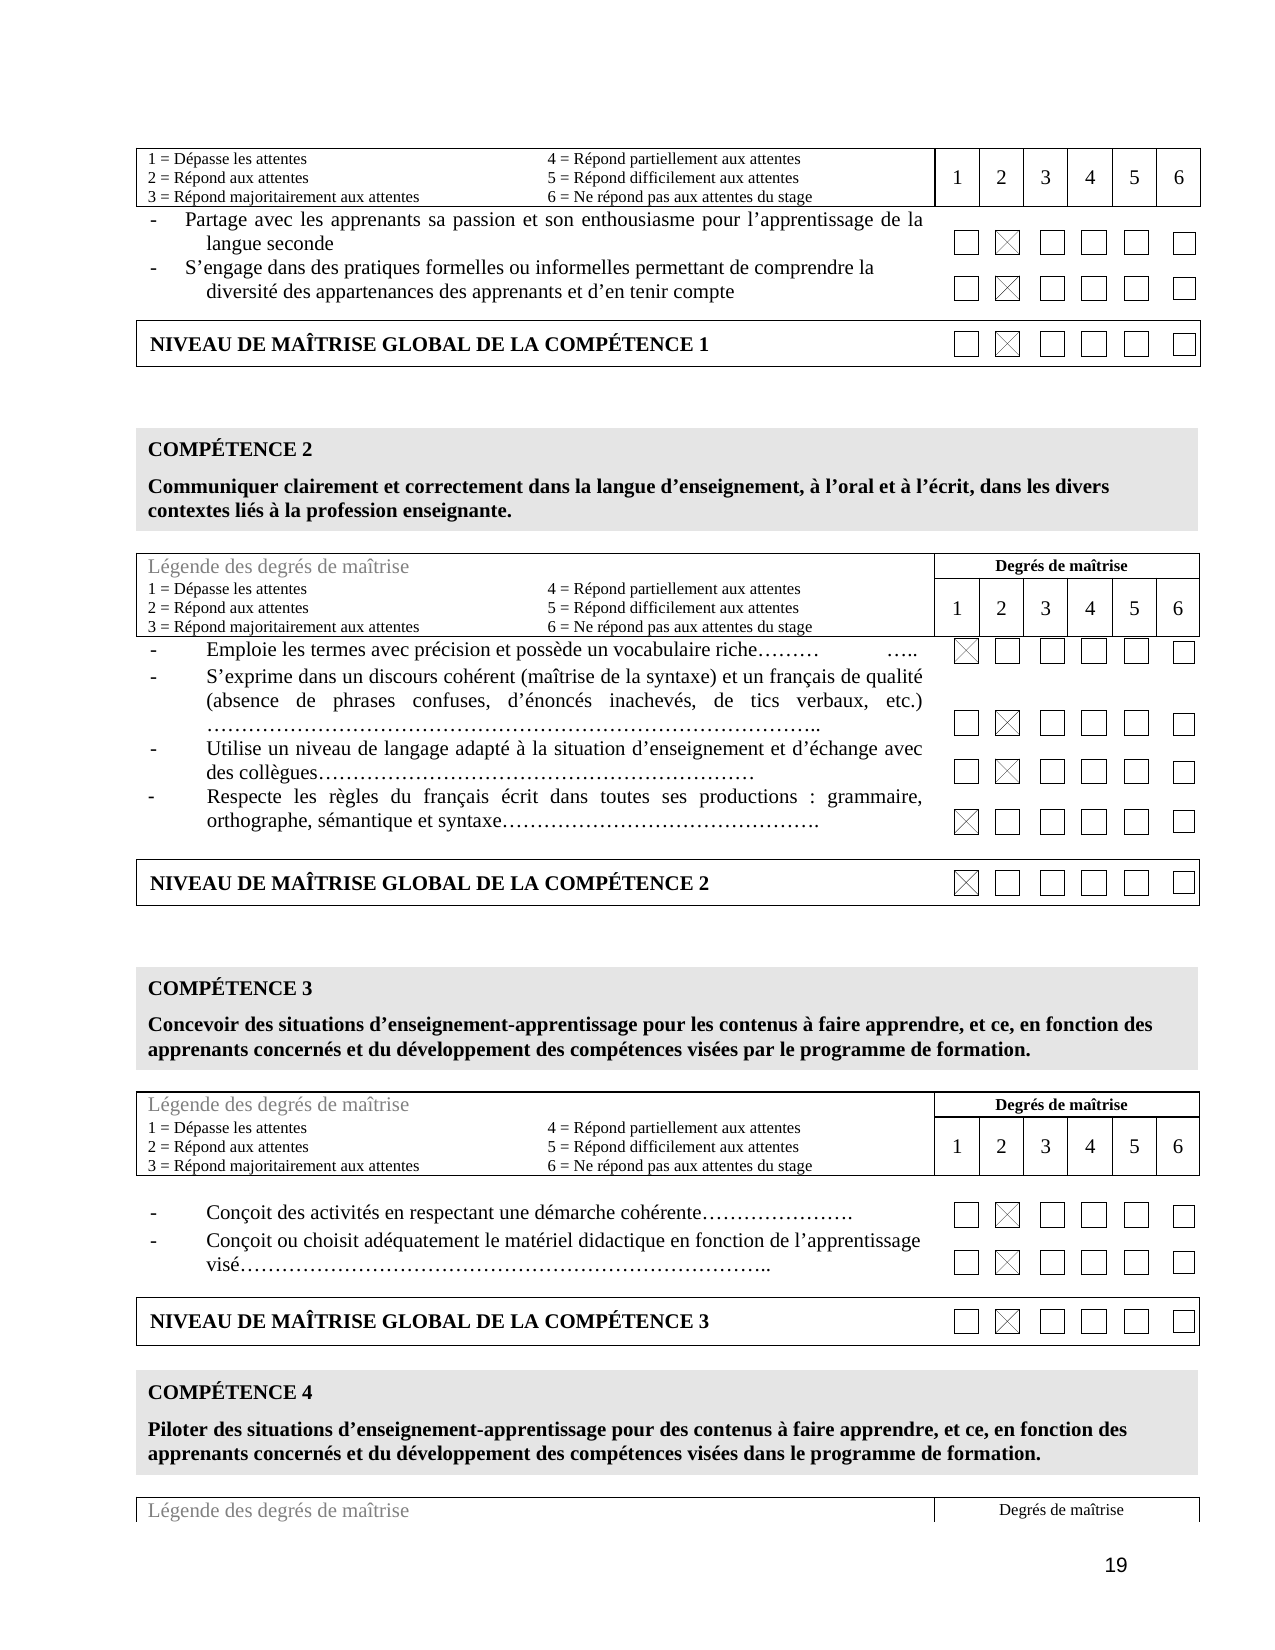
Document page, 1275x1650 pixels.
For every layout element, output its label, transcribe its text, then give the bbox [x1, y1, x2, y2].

table_cell NIVEAU DE MAÎTRISE GLOBAL DE LA COMPÉTENCE 2 [137, 860, 935, 905]
table_cell 6 [1157, 149, 1200, 206]
table_cell 5 [1113, 149, 1156, 206]
table_cell [935, 860, 1156, 905]
table_cell [935, 1228, 1156, 1297]
table_cell [935, 321, 1156, 366]
table_cell - Emploie les termes avec précision et possède un vocabulaire riche……… ….. [136, 637, 935, 664]
table_cell [935, 1298, 1156, 1345]
table_cell [1156, 255, 1201, 320]
table_cell 1 = Dépasse les attentes 2 = Répond aux attentes 3 = Répond majoritairement aux attentes [137, 149, 536, 206]
table_cell [1156, 1298, 1199, 1345]
table_cell 5 [1113, 1118, 1156, 1175]
table_cell 4 = Répond partiellement aux attentes 5 = Répond difficilement aux attentes 6 = Ne répond pas aux attentes du stage [536, 1116, 934, 1175]
table_cell [935, 207, 1156, 255]
table_header COMPÉTENCE 2 Communiquer clairement et correctement dans la langue d’enseignement, à l’oral et à l’écrit, dans les divers contextes liés à la profession enseignante. [136, 428, 1198, 531]
table_cell [1156, 207, 1201, 255]
table_cell NIVEAU DE MAÎTRISE GLOBAL DE LA COMPÉTENCE 3 [137, 1298, 935, 1345]
table_header Degrés de maîtrise [935, 554, 1199, 578]
table_cell - Utilise un niveau de langage adapté à la situation d’enseignement et d’échange avec des collègues……………………………………………………… [136, 736, 935, 784]
table_cell [1156, 860, 1199, 905]
table_cell - Conçoit des activités en respectant une démarche cohérente…………………. [136, 1176, 935, 1228]
table_cell [1156, 664, 1199, 736]
table_cell [1156, 1228, 1199, 1297]
table_cell 6 [1157, 579, 1199, 636]
table_cell [935, 255, 1156, 320]
table_cell [1156, 736, 1199, 784]
table_cell 4 = Répond partiellement aux attentes 5 = Répond difficilement aux attentes 6 = Ne répond pas aux attentes du stage [536, 578, 934, 636]
table_cell 6 [1157, 1118, 1199, 1175]
table_header Légende des degrés de maîtrise [137, 1093, 934, 1116]
table_cell [1156, 321, 1200, 366]
table_cell [1156, 637, 1199, 664]
table_header Légende des degrés de maîtrise [137, 1498, 934, 1522]
table_cell 2 [980, 149, 1023, 206]
table_header Degrés de maîtrise [935, 1498, 1199, 1522]
table_cell NIVEAU DE MAÎTRISE GLOBAL DE LA COMPÉTENCE 1 [137, 321, 935, 366]
table_cell 1 [935, 579, 979, 636]
table_cell 3 [1024, 149, 1067, 206]
table_cell 1 [936, 149, 979, 206]
table_cell - S’engage dans des pratiques formelles ou informelles permettant de comprendre la diversité des appartenances des apprenants et d’en tenir compte [136, 255, 935, 320]
table_cell 2 [980, 579, 1023, 636]
table_cell [935, 664, 1156, 736]
table_cell 3 [1024, 579, 1067, 636]
table_header COMPÉTENCE 3 Concevoir des situations d’enseignement-apprentissage pour les contenus à faire apprendre, et ce, en fonction des apprenants concernés et du développement des compétences visées par le programme de formation. [136, 967, 1198, 1070]
table_cell [935, 1176, 1156, 1228]
table_header Légende des degrés de maîtrise [137, 554, 934, 578]
table_cell 1 = Dépasse les attentes 2 = Répond aux attentes 3 = Répond majoritairement aux attentes [137, 578, 536, 636]
table_cell 1 = Dépasse les attentes 2 = Répond aux attentes 3 = Répond majoritairement aux attentes [137, 1116, 536, 1175]
table_cell 5 [1113, 579, 1156, 636]
table_cell 3 [1024, 1118, 1067, 1175]
table_cell Respecte les règles du français écrit dans toutes ses productions : grammaire, orthographe, sémantique et syntaxe………………………………………. [136, 784, 935, 859]
table_cell - Partage avec les apprenants sa passion et son enthousiasme pour l’apprentissage de la langue seconde [136, 207, 935, 255]
table_cell [935, 736, 1156, 784]
table_cell 4 [1068, 149, 1112, 206]
table_cell - S’exprime dans un discours cohérent (maîtrise de la syntaxe) et un français de qualité (absence de phrases confuses, d’énoncés inachevés, de tics verbaux, etc.)…………………………………………………………………………….. [136, 664, 935, 736]
table_cell 2 [980, 1118, 1023, 1175]
table_cell - Conçoit ou choisit adéquatement le matériel didactique en fonction de l’apprentissage visé………………………………………………………………….. [136, 1228, 935, 1297]
table_header COMPÉTENCE 4 Piloter des situations d’enseignement-apprentissage pour des contenus à faire apprendre, et ce, en fonction des apprenants concernés et du développement des compétences visées dans le programme de formation. [136, 1370, 1198, 1475]
table_cell 1 [935, 1118, 979, 1175]
table_cell [935, 784, 1156, 859]
table_cell 4 [1068, 579, 1112, 636]
table_cell [1156, 1176, 1199, 1228]
table_header Degrés de maîtrise [935, 1093, 1199, 1116]
table_cell 4 = Répond partiellement aux attentes 5 = Répond difficilement aux attentes 6 = Ne répond pas aux attentes du stage [536, 149, 934, 206]
table_cell 4 [1068, 1118, 1112, 1175]
table_cell [1156, 784, 1199, 859]
table_cell [935, 637, 1156, 664]
